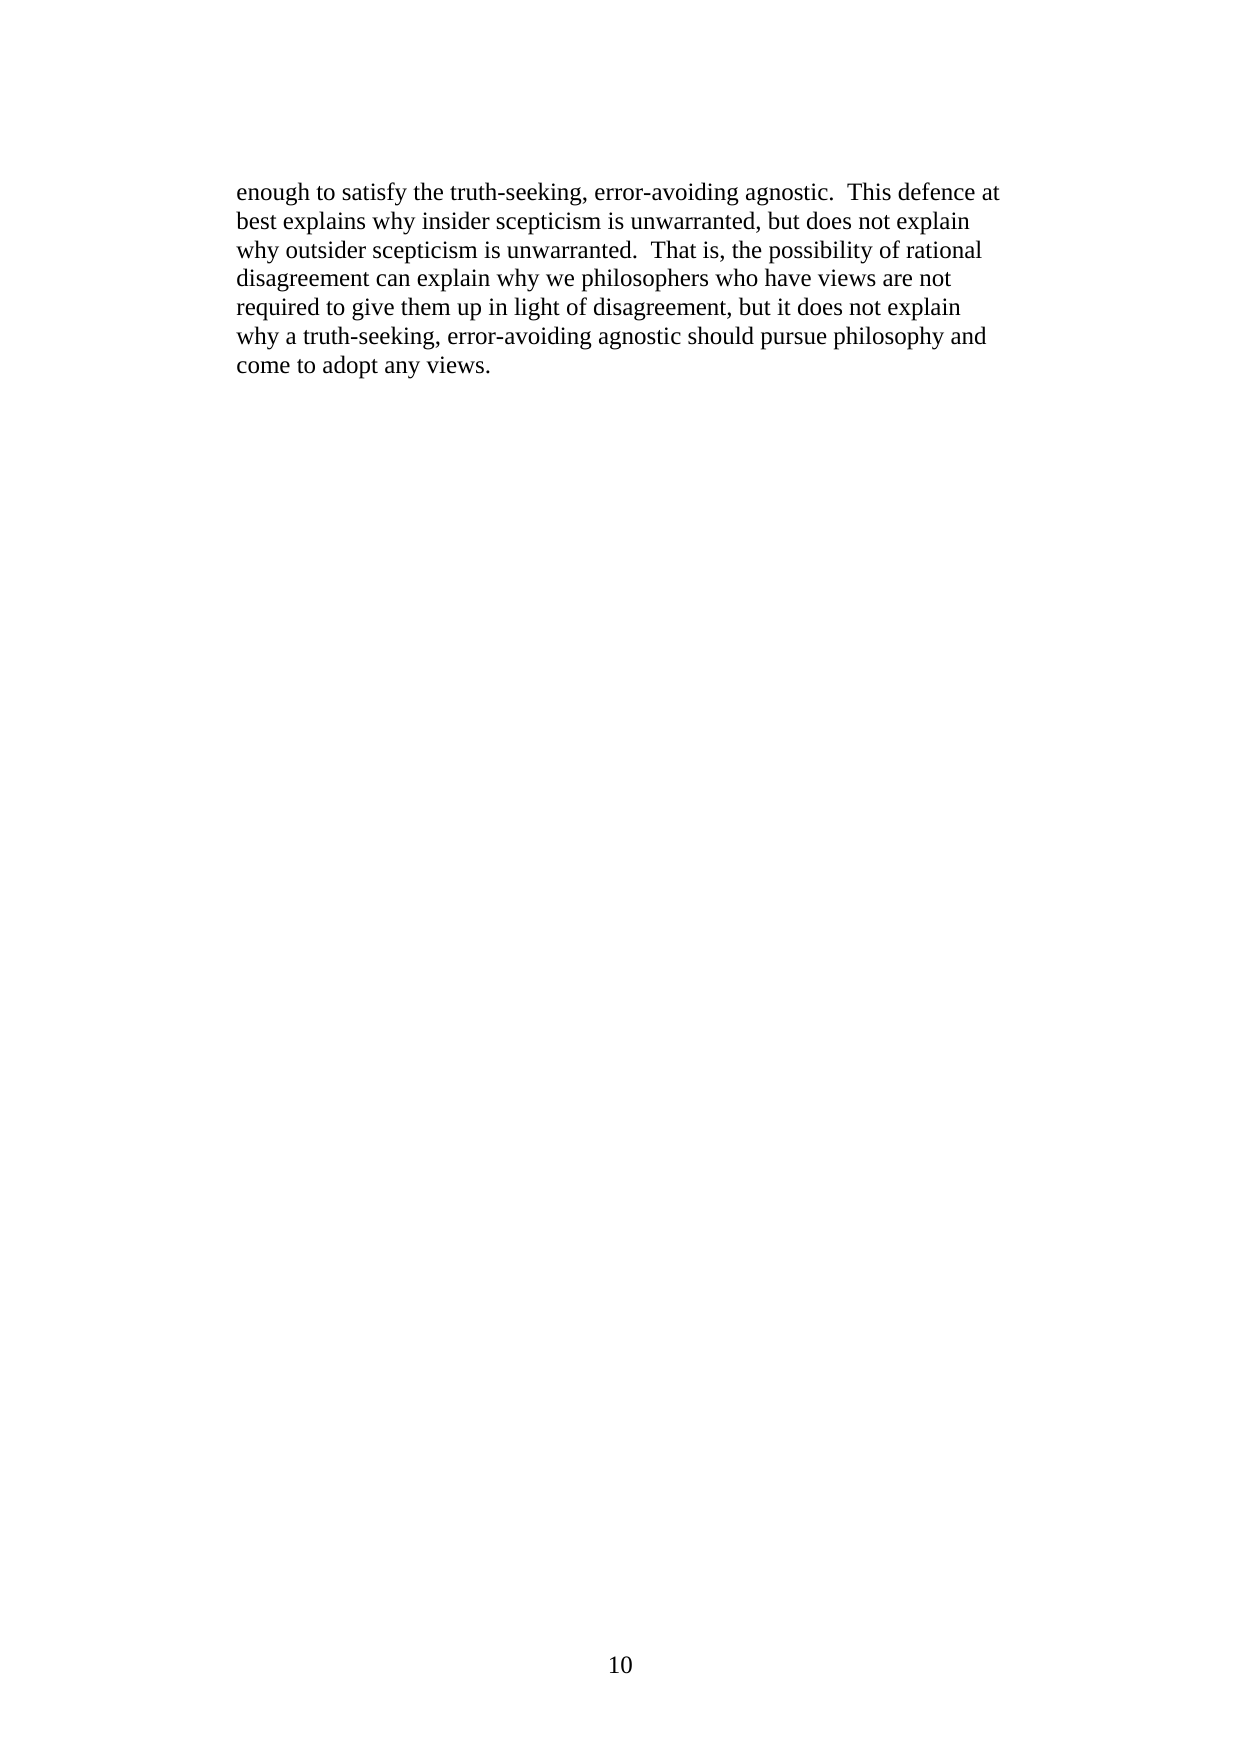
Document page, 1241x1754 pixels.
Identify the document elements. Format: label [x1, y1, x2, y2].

text [236, 177, 1004, 378]
